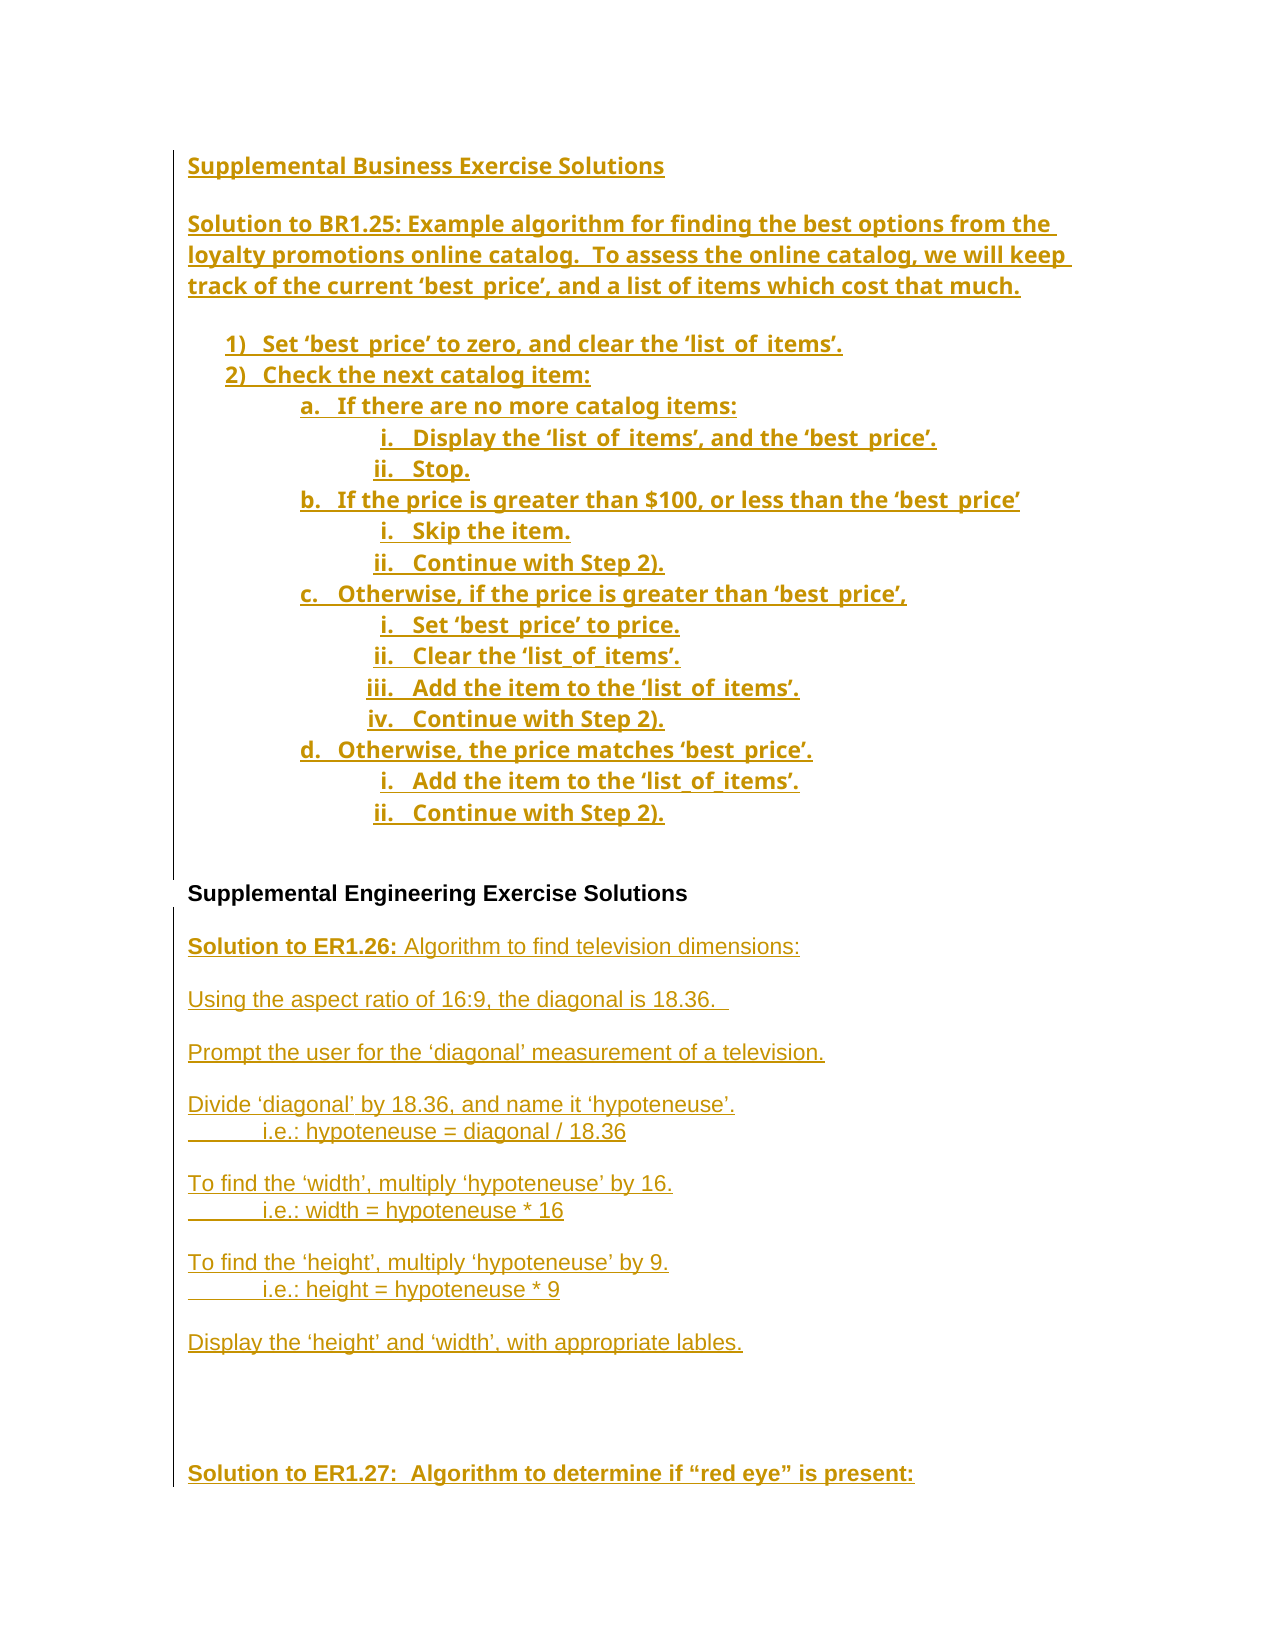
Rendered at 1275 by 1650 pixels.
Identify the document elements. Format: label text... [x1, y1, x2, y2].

text Supplemental Engineering Exercise Solutions [187, 880, 1087, 907]
